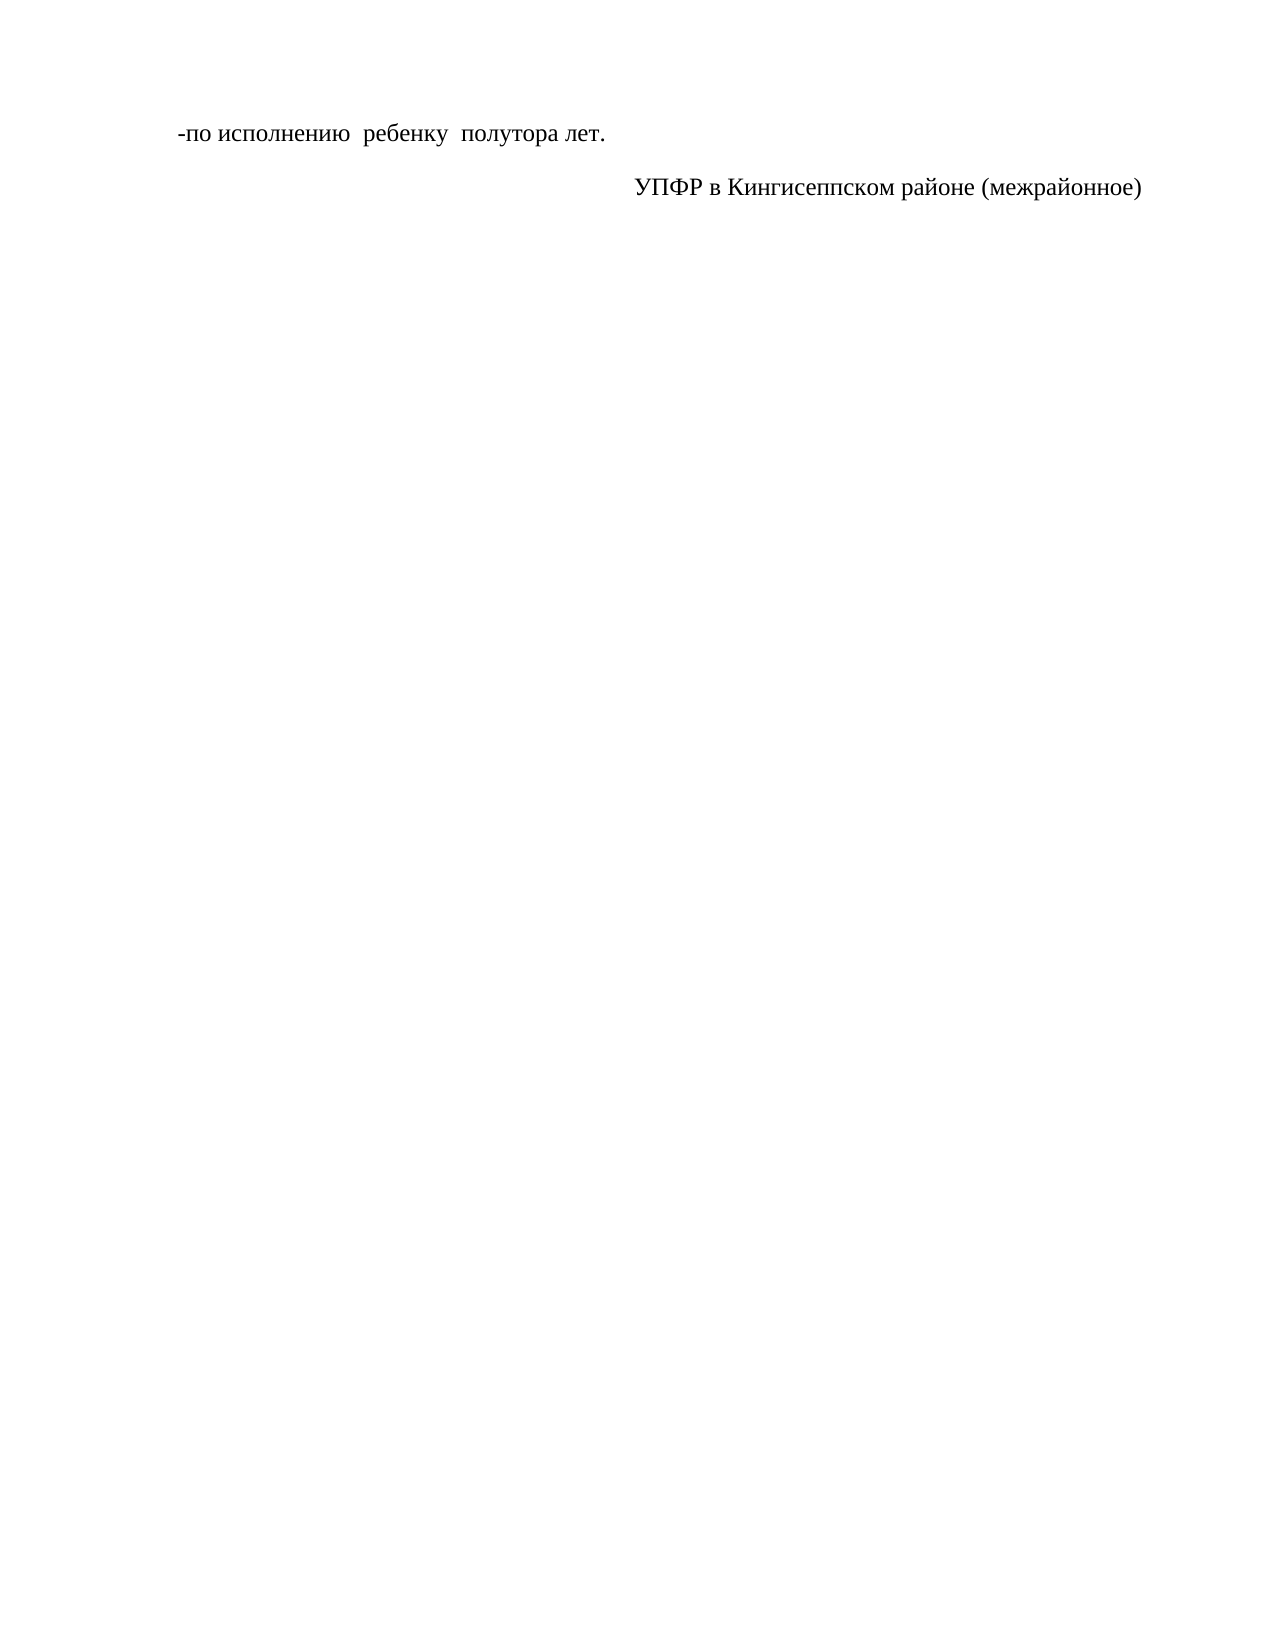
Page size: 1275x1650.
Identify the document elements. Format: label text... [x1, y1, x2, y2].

text -по исполнению ребенку полутора лет. [177, 118, 1186, 147]
text УПФР в Кингисеппском районе (межрайонное) [177, 172, 1186, 201]
